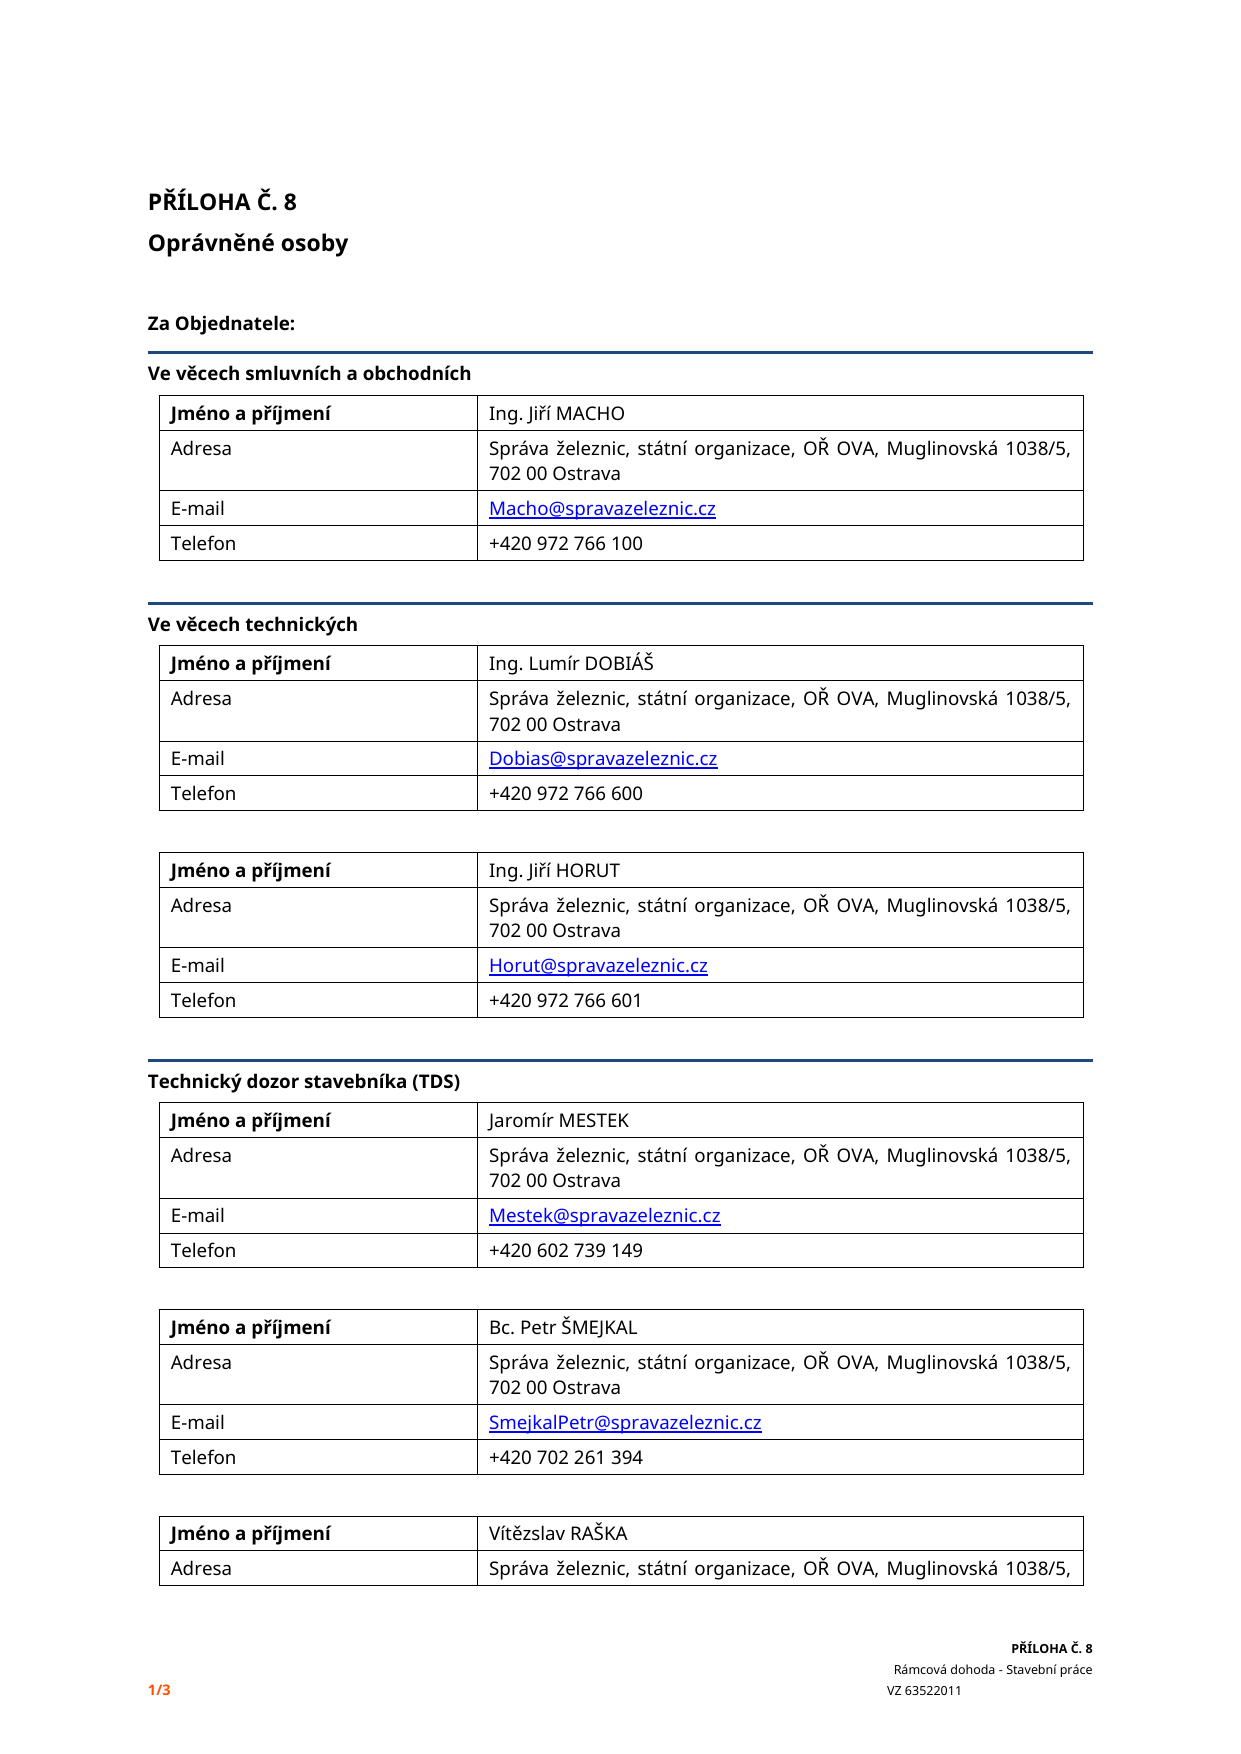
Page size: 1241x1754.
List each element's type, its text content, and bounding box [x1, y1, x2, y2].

table_cell Adresa [160, 431, 477, 490]
table_header Jméno a příjmení [160, 1310, 477, 1344]
table_header Jméno a příjmení [160, 1517, 477, 1550]
table_cell Telefon [160, 983, 477, 1017]
table_cell +420 972 766 100 [478, 526, 1083, 560]
text Příloha č. 8 [148, 187, 1093, 216]
table_cell Adresa [160, 681, 477, 741]
table_header Bc. Petr ŠMEJKAL [478, 1310, 1083, 1344]
table_header Jméno a příjmení [160, 853, 477, 887]
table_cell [478, 1551, 1083, 1585]
table_cell +420 702 261 394 [478, 1440, 1083, 1474]
table_cell Telefon [160, 526, 477, 560]
table_cell E-mail [160, 1405, 477, 1439]
table_cell +420 972 766 601 [478, 983, 1083, 1017]
table_header Vítězslav RAŠKA [478, 1517, 1083, 1550]
table_cell +420 602 739 149 [478, 1234, 1083, 1267]
table_cell Telefon [160, 1440, 477, 1474]
table_header Ing. Jiří MACHO [478, 396, 1083, 430]
text Za Objednatele: [148, 311, 1093, 336]
table_header Jaromír MESTEK [478, 1103, 1083, 1137]
table_cell Správa železnic, státní organizace, OŘ OVA, Muglinovská 1038/5, 702 00 Ostrava [478, 431, 1083, 490]
table_cell Adresa [160, 1345, 477, 1404]
text Ve věcech smluvních a obchodních [148, 354, 1093, 386]
table_header Ing. Jiří HORUT [478, 853, 1083, 887]
text Ve věcech technických [148, 605, 1093, 636]
table_cell E-mail [160, 742, 477, 775]
table_cell Adresa [160, 1551, 477, 1585]
table_cell Mestek@spravazeleznic.cz [478, 1199, 1083, 1232]
table_cell Macho@spravazeleznic.cz [478, 491, 1083, 525]
table_cell Dobias@spravazeleznic.cz [478, 742, 1083, 775]
table_cell SmejkalPetr@spravazeleznic.cz [478, 1405, 1083, 1439]
table_header Jméno a příjmení [160, 646, 477, 680]
text Technický dozor stavebníka (TDS) [148, 1062, 1093, 1093]
table_cell Adresa [160, 888, 477, 947]
table_cell Správa železnic, státní organizace, OŘ OVA, Muglinovská 1038/5, 702 00 Ostrava [478, 1138, 1083, 1197]
table_cell E-mail [160, 491, 477, 525]
table_cell Adresa [160, 1138, 477, 1197]
table_cell Správa železnic, státní organizace, OŘ OVA, Muglinovská 1038/5, 702 00 Ostrava [478, 1345, 1083, 1404]
table_header Ing. Lumír DOBIÁŠ [478, 646, 1083, 680]
table_header Jméno a příjmení [160, 396, 477, 430]
table_cell E-mail [160, 948, 477, 982]
text Oprávněné osoby [148, 228, 1093, 258]
table_cell +420 972 766 600 [478, 776, 1083, 810]
table_cell Telefon [160, 776, 477, 810]
table_cell Správa železnic, státní organizace, OŘ OVA, Muglinovská 1038/5, 702 00 Ostrava [478, 888, 1083, 947]
table_cell Správa železnic, státní organizace, OŘ OVA, Muglinovská 1038/5, 702 00 Ostrava [478, 681, 1083, 741]
table_header Jméno a příjmení [160, 1103, 477, 1137]
table_cell E-mail [160, 1199, 477, 1232]
table_cell Telefon [160, 1234, 477, 1267]
table_cell Horut@spravazeleznic.cz [478, 948, 1083, 982]
